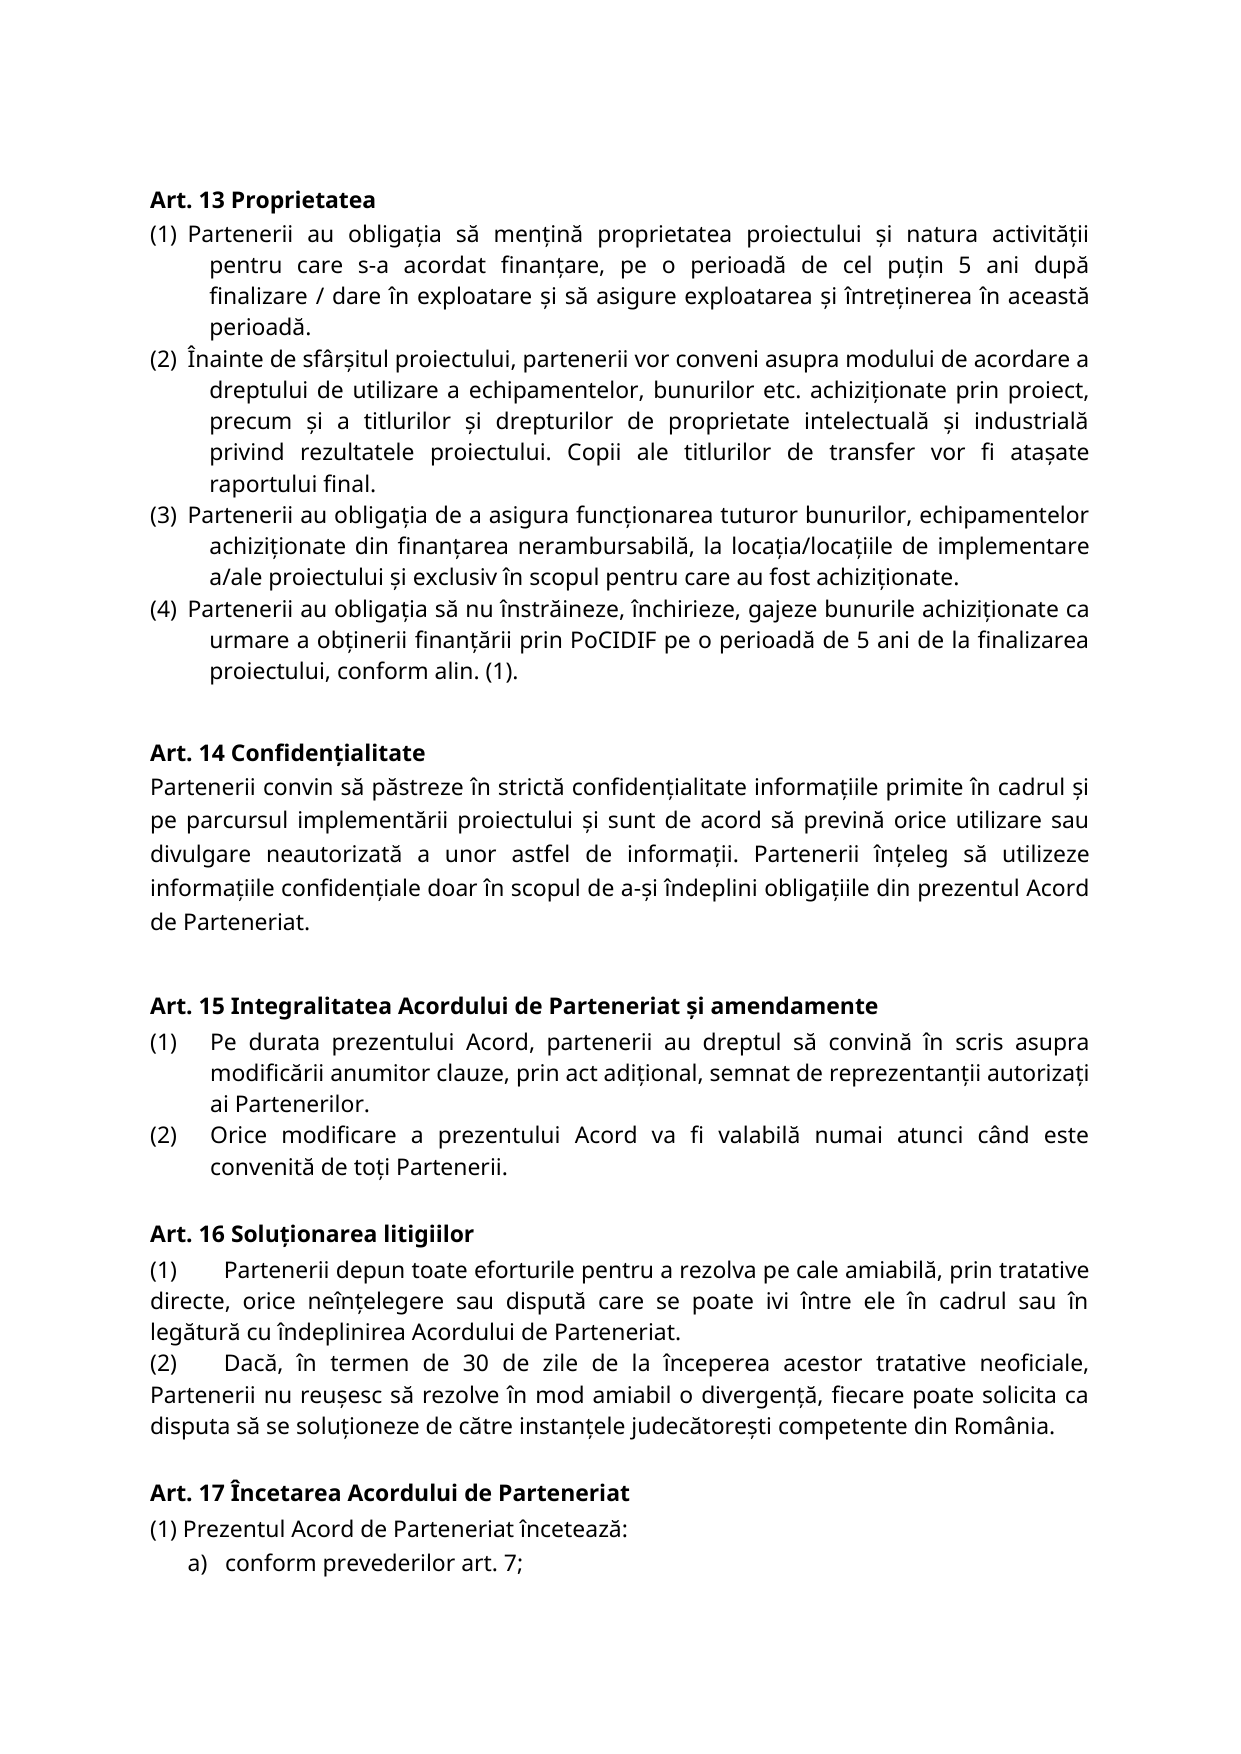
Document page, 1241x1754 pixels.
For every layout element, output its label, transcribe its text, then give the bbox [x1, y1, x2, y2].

subtitle Partenerii au obligația să nu înstrăineze, închirieze, gajeze bunurile achiziționate ca urmare a obținerii finanțării prin PoCIDIF pe o perioadă de 5 ani de la finalizarea proiectului, conform alin. (1). [150, 592, 1090, 686]
list Dacă, în termen de 30 de zile de la începerea acestor tratative neoficiale, Partenerii nu reușesc să rezolve în mod amiabil o divergență, fiecare poate solicita ca disputa să se soluționeze de către instanțele judecătorești competente din România. [150, 1347, 1090, 1441]
text Art. 16 Soluționarea litigiilor [150, 1218, 1090, 1249]
subtitle Art. 14 Confidențialitate [150, 737, 1090, 768]
subtitle Partenerii au obligația să mențină proprietatea proiectului și natura activității pentru care s-a acordat finanțare, pe o perioadă de cel puțin 5 ani după finalizare / dare în exploatare și să asigure exploatarea și întreținerea în această perioadă. [150, 217, 1090, 342]
list Orice modificare a prezentului Acord va fi valabilă numai atunci când este convenită de toți Partenerii. [150, 1119, 1090, 1182]
subtitle Art. 13 Proprietatea [150, 184, 1090, 215]
subtitle Partenerii convin să păstreze în strictă confidențialitate informațiile primite în cadrul și pe parcursul implementării proiectului și sunt de acord să prevină orice utilizare sau divulgare neautorizată a unor astfel de informații. Partenerii înțeleg să utilizeze informațiile confidențiale doar în scopul de a-și îndeplini obligațiile din prezentul Acord de Parteneriat. [150, 770, 1090, 937]
subtitle Partenerii au obligația de a asigura funcționarea tuturor bunurilor, echipamentelor achiziționate din finanțarea nerambursabilă, la locația/locațiile de implementare a/ale proiectului și exclusiv în scopul pentru care au fost achiziționate. [150, 499, 1090, 592]
list Pe durata prezentului Acord, partenerii au dreptul să convină în scris asupra modificării anumitor clauze, prin act adițional, semnat de reprezentanții autorizați ai Partenerilor. [150, 1026, 1090, 1119]
list conform prevederilor art. 7; [187, 1547, 1090, 1578]
text (1) Prezentul Acord de Parteneriat încetează: [150, 1513, 1090, 1544]
text Art. 17 Încetarea Acordului de Parteneriat [150, 1477, 1090, 1508]
subtitle Înainte de sfârșitul proiectului, partenerii vor conveni asupra modului de acordare a dreptului de utilizare a echipamentelor, bunurilor etc. achiziționate prin proiect, precum și a titlurilor și drepturilor de proprietate intelectuală și industrială privind rezultatele proiectului. Copii ale titlurilor de transfer vor fi atașate raportului final. [150, 342, 1090, 499]
text Art. 15 Integralitatea Acordului de Parteneriat și amendamente [150, 989, 1090, 1021]
list Partenerii depun toate eforturile pentru a rezolva pe cale amiabilă, prin tratative directe, orice neînțelegere sau dispută care se poate ivi între ele în cadrul sau în legătură cu îndeplinirea Acordului de Parteneriat. [150, 1254, 1090, 1347]
